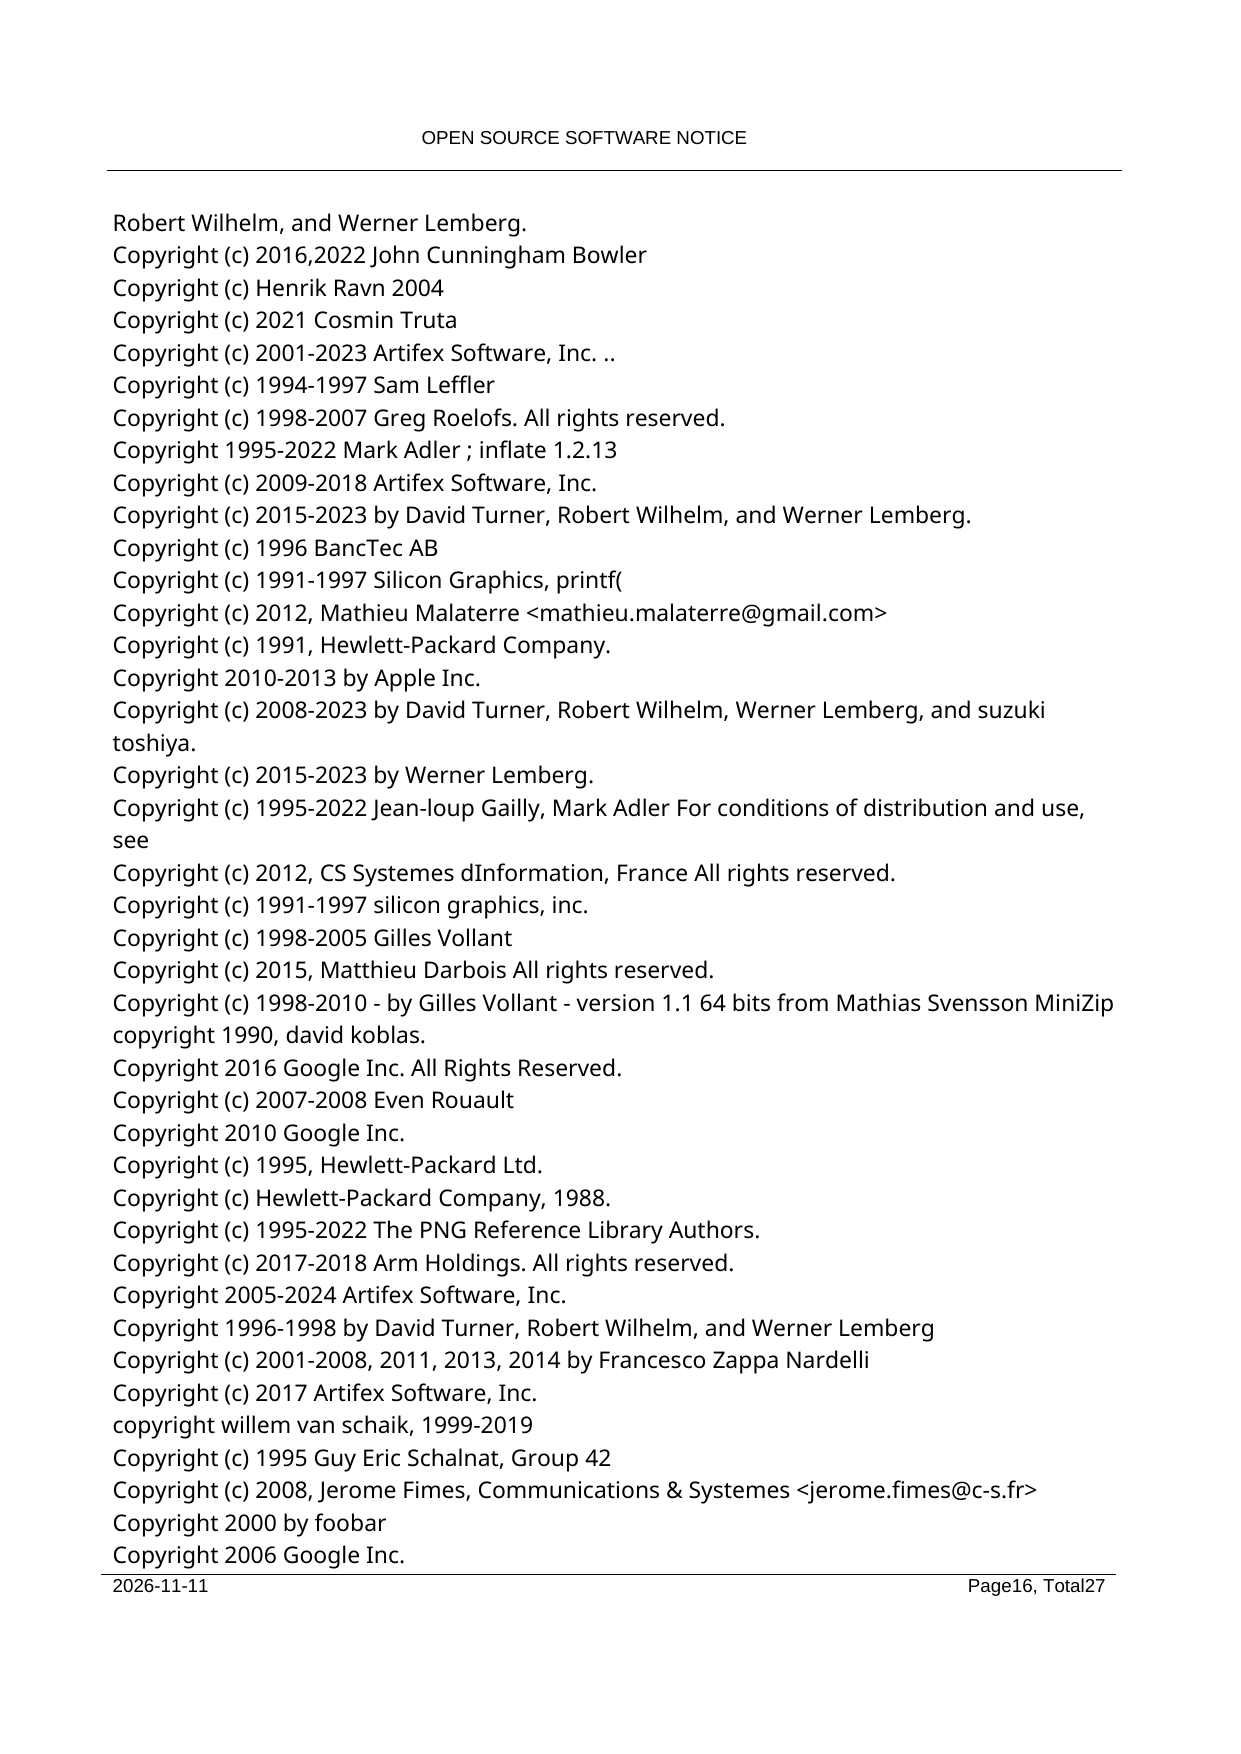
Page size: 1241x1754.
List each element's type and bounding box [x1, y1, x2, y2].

text [112, 206, 1128, 1571]
